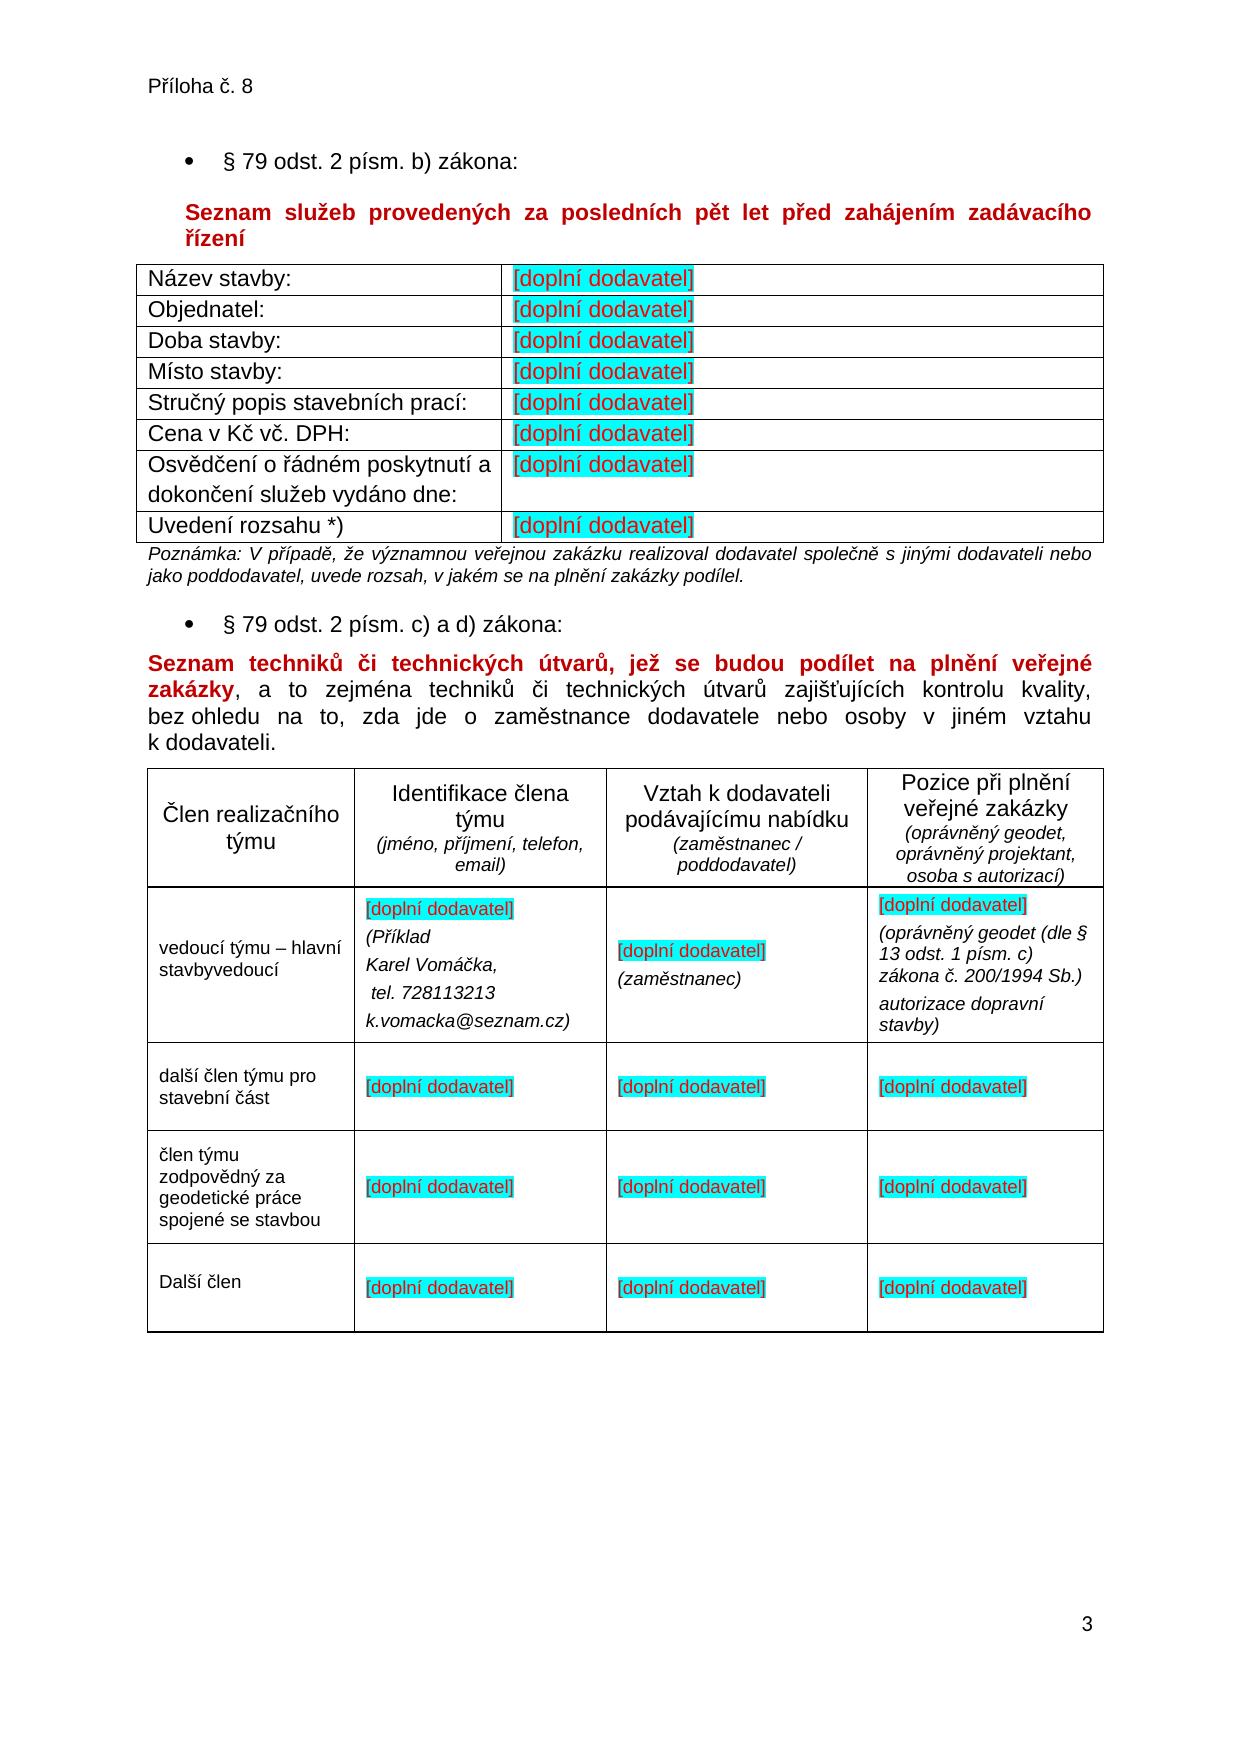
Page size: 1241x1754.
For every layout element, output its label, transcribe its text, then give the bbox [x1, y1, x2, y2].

table_cell [doplní dodavatel] [607, 1043, 867, 1130]
table_cell [doplní dodavatel] [502, 358, 1103, 388]
table_cell [doplní dodavatel] [502, 420, 1103, 450]
table_cell další člen týmu pro stavební část [148, 1043, 354, 1130]
table_cell [doplní dodavatel] [502, 512, 1103, 542]
text Poznámka: V případě, že významnou veřejnou zakázku realizoval dodavatel společně s jinými dodavateli nebo jako poddodavatel, uvede rozsah, v jakém se na plnění zakázky podílel. [148, 543, 1093, 586]
table_cell [doplní dodavatel] [868, 1131, 1103, 1243]
table_header Název stavby: [137, 265, 501, 295]
table_header Vztah k dodavateli podávajícímu nabídku (zaměstnanec / poddodavatel) [607, 769, 867, 886]
table_cell [doplní dodavatel] [868, 1043, 1103, 1130]
table_cell [doplní dodavatel] [502, 327, 1103, 357]
table_cell Doba stavby: [137, 327, 501, 357]
table_cell [doplní dodavatel] [607, 1131, 867, 1243]
table_header Člen realizačního týmu [148, 769, 354, 886]
table_cell Další člen [148, 1244, 354, 1331]
table_cell [doplní dodavatel] [355, 1131, 606, 1243]
table_cell Místo stavby: [137, 358, 501, 388]
table_cell [doplní dodavatel] [502, 296, 1103, 326]
table_cell Osvědčení o řádném poskytnutí a dokončení služeb vydáno dne: [137, 451, 501, 511]
table_cell [doplní dodavatel] (Příklad Karel Vomáčka, tel. 728113213 k.vomacka@seznam.cz) [355, 888, 606, 1042]
list Seznam služeb provedených za posledních pět let před zahájením zadávacího řízení [185, 199, 1093, 252]
table_cell Stručný popis stavebních prací: [137, 389, 501, 419]
table_cell [doplní dodavatel] [607, 1244, 867, 1331]
table_cell Uvedení rozsahu *) [137, 512, 501, 542]
table_cell člen týmu zodpovědný za geodetické práce spojené se stavbou [148, 1131, 354, 1243]
table_header [doplní dodavatel] [502, 265, 1103, 295]
table_cell [doplní dodavatel] [355, 1043, 606, 1130]
list § 79 odst. 2 písm. b) zákona: [185, 148, 1093, 174]
table_cell vedoucí týmu – hlavní stavbyvedoucí [148, 888, 354, 1042]
table_cell Objednatel: [137, 296, 501, 326]
text Seznam techniků či technických útvarů, jež se budou podílet na plnění veřejné zakázky, a to zejména techniků či technických útvarů zajišťujících kontrolu kvality, bez ohledu na to, zda jde o zaměstnance dodavatele nebo osoby v jiném vztahu k dodavateli. [148, 650, 1093, 755]
table_header Pozice při plnění veřejné zakázky (oprávněný geodet, oprávněný projektant, osoba s autorizací) [868, 769, 1103, 886]
table_cell [doplní dodavatel] (oprávněný geodet (dle § 13 odst. 1 písm. c) zákona č. 200/1994 Sb.) autorizace dopravní stavby) [868, 888, 1103, 1042]
table_cell [doplní dodavatel] [502, 389, 1103, 419]
list § 79 odst. 2 písm. c) a d) zákona: [185, 611, 1093, 637]
table_cell [doplní dodavatel] [355, 1244, 606, 1331]
table_cell [doplní dodavatel] [502, 451, 1103, 511]
table_header Identifikace člena týmu (jméno, příjmení, telefon, email) [355, 769, 606, 886]
table_cell [doplní dodavatel] [868, 1244, 1103, 1331]
table_cell Cena v Kč vč. DPH: [137, 420, 501, 450]
table_cell [doplní dodavatel] (zaměstnanec) [607, 888, 867, 1042]
